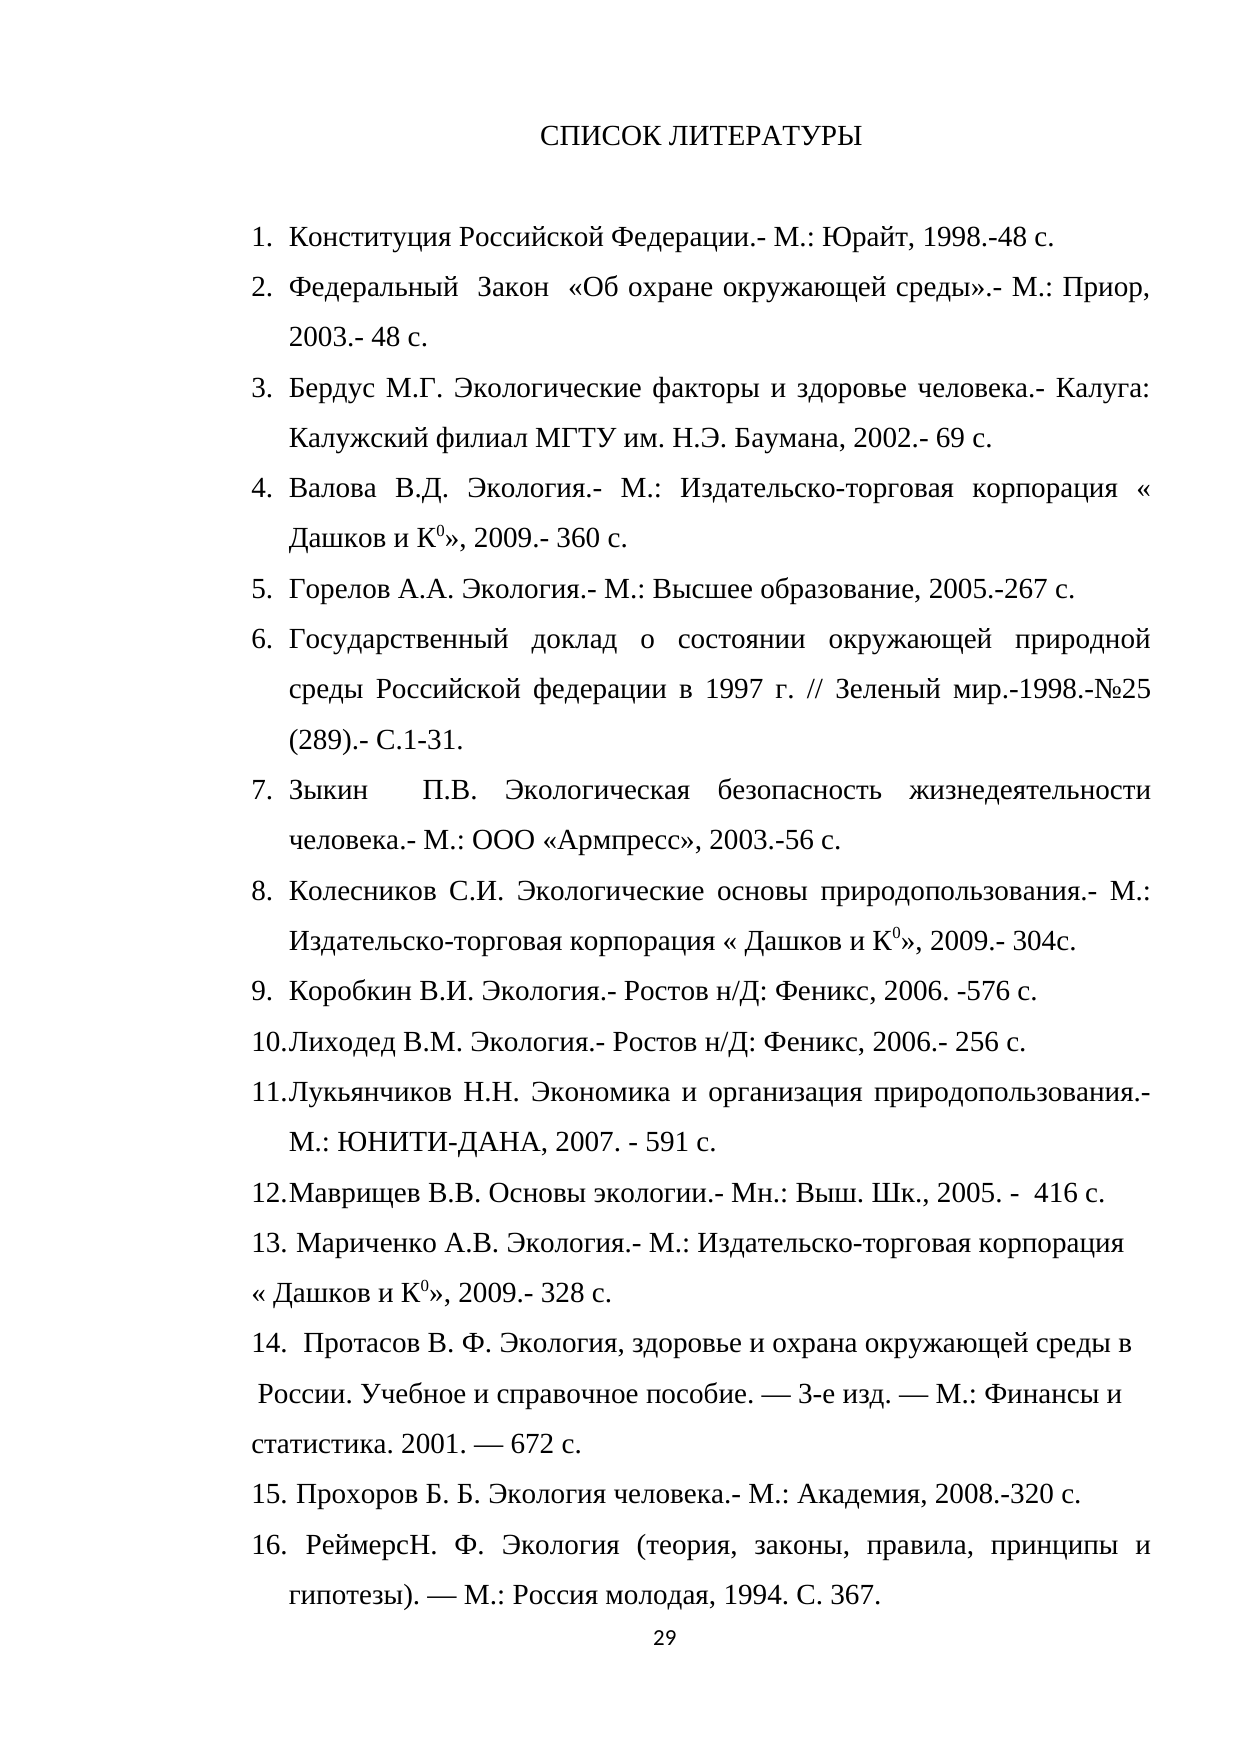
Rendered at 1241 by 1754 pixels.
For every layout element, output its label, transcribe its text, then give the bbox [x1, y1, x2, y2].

list Лиходед В.М. Экология.- Ростов н/Д: Феникс, 2006.- 256 с. [251, 1024, 1152, 1057]
list Коробкин В.И. Экология.- Ростов н/Д: Феникс, 2006. -576 с. [251, 973, 1152, 1007]
list Протасов В. Ф. Экология, здоровье и охрана окружающей среды в [251, 1326, 1152, 1359]
text России. Учебное и справочное пособие. — 3-е изд. — М.: Финансы и [177, 1376, 1152, 1409]
text статистика. 2001. — 672 с. [177, 1426, 1152, 1460]
list Государственный доклад о состоянии окружающей природной среды Российской федерации в 1997 г. // Зеленый мир.-1998.-№25 (289).- С.1-31. [251, 621, 1152, 755]
text СПИСОК ЛИТЕРАТУРЫ [177, 118, 1152, 152]
list Конституция Российской Федерации.- М.: Юрайт, 1998.-48 с. [251, 219, 1152, 252]
list Колесников С.И. Экологические основы природопользования.- М.: Издательско-торговая корпорация « Дашков и К0», 2009.- 304с. [251, 873, 1152, 957]
list Зыкин П.В. Экологическая безопасность жизнедеятельности человека.- М.: ООО «Армпресс», 2003.-56 с. [251, 772, 1152, 856]
list Горелов А.А. Экология.- М.: Высшее образование, 2005.-267 с. [251, 571, 1152, 604]
list Бердус М.Г. Экологические факторы и здоровье человека.- Калуга: Калужский филиал МГТУ им. Н.Э. Баумана, 2002.- 69 с. [251, 370, 1152, 453]
list Прохоров Б. Б. Экология человека.- М.: Академия, 2008.-320 с. [251, 1477, 1152, 1510]
list Федеральный Закон «Об охране окружающей среды».- М.: Приор, 2003.- 48 с. [251, 269, 1152, 353]
list Валова В.Д. Экология.- М.: Издательско-торговая корпорация « Дашков и К0», 2009.- 360 с. [251, 470, 1152, 554]
text « Дашков и К0», 2009.- 328 с. [251, 1275, 1152, 1309]
list РеймерсН. Ф. Экология (теория, законы, правила, принципы и гипотезы). — М.: Россия молодая, 1994. С. 367. [251, 1527, 1152, 1611]
list Мариченко А.В. Экология.- М.: Издательско-торговая корпорация [251, 1225, 1152, 1258]
list Лукьянчиков Н.Н. Экономика и организация природопользования.- М.: ЮНИТИ-ДАНА, 2007. - 591 с. [251, 1074, 1152, 1158]
list Маврищев В.В. Основы экологии.- Мн.: Выш. Шк., 2005. - 416 с. [251, 1175, 1152, 1208]
